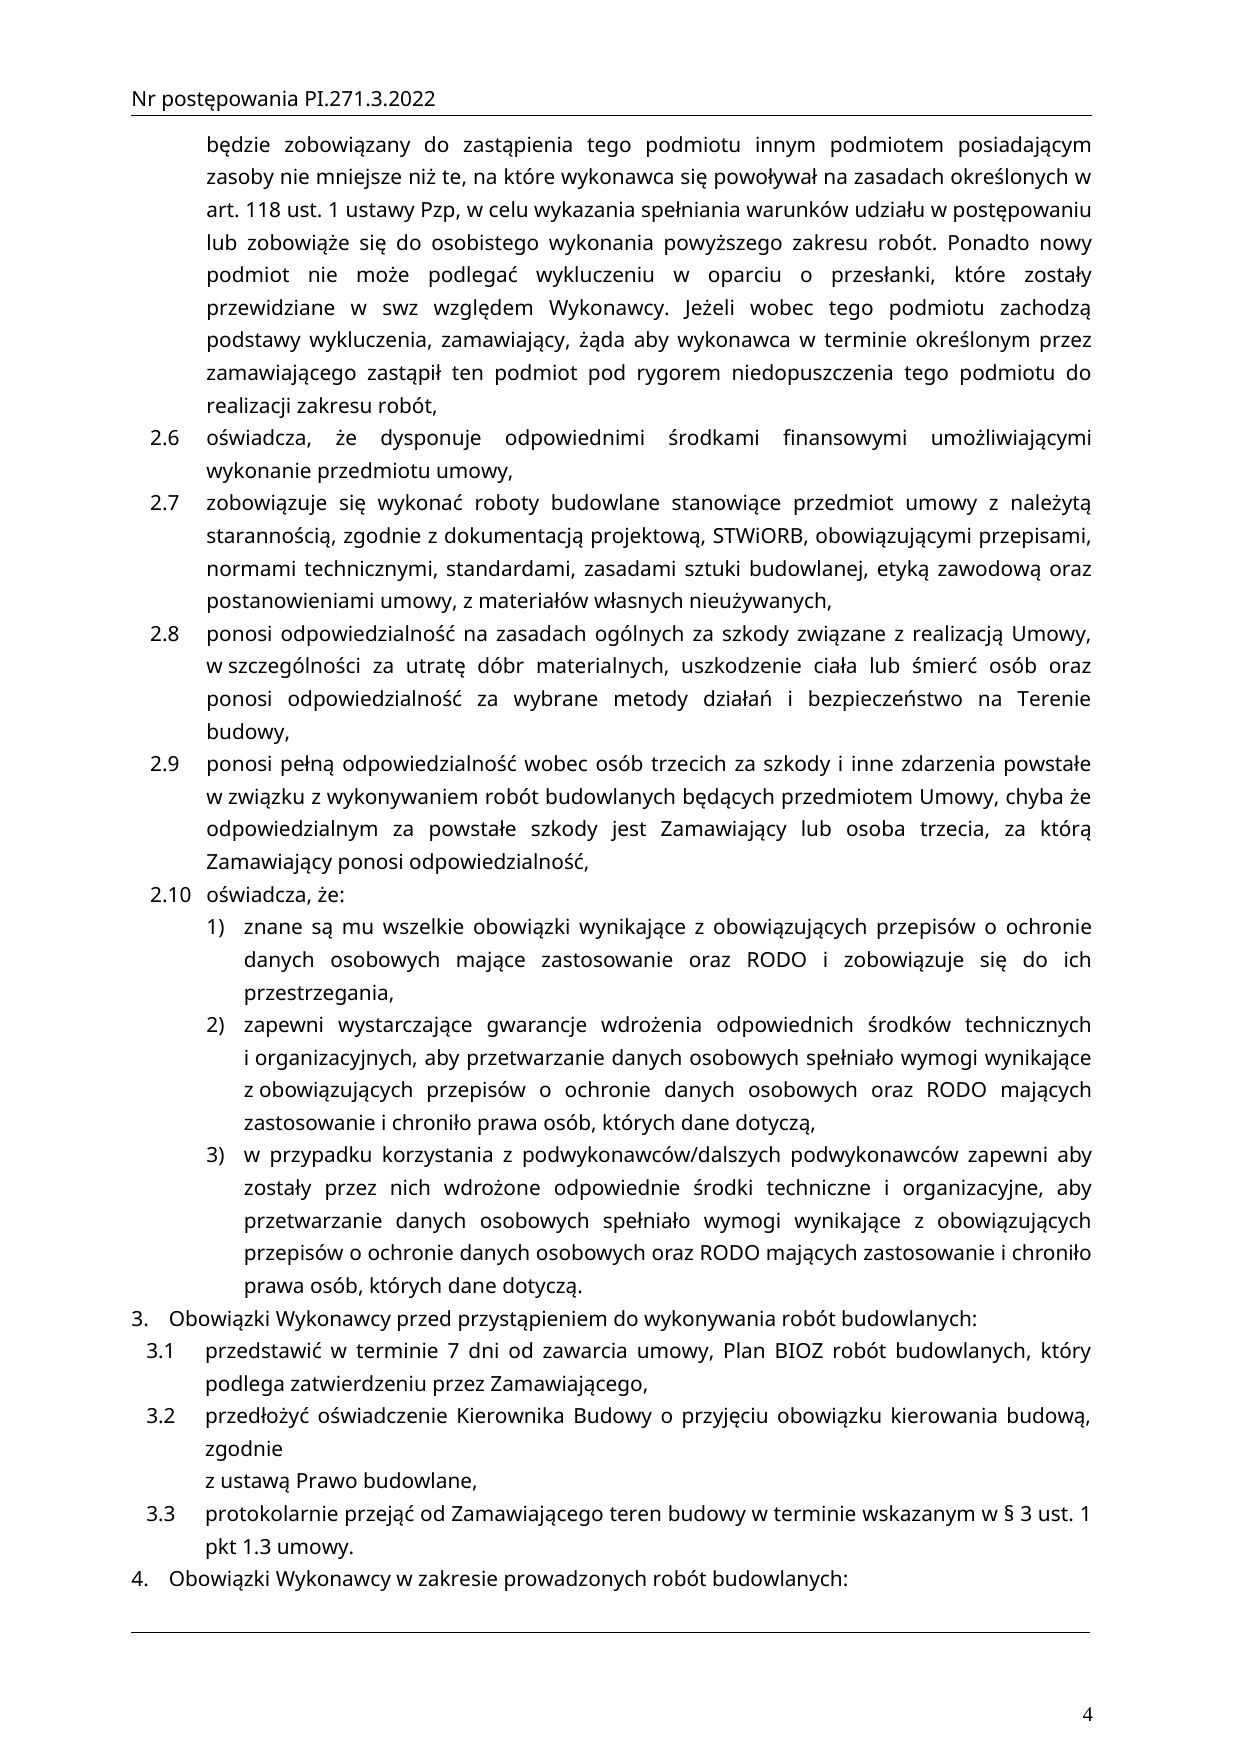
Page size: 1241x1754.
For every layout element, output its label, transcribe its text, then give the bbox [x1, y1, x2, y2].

list protokolarnie przejąć od Zamawiającego teren budowy w terminie wskazanym w § 3 ust. 1 pkt 1.3 umowy. [146, 1499, 1092, 1560]
list oświadcza, że: [150, 880, 1092, 908]
list ponosi pełną odpowiedzialność wobec osób trzecich za szkody i inne zdarzenia powstałe w związku z wykonywaniem robót budowlanych będących przedmiotem Umowy, chyba że odpowiedzialnym za powstałe szkody jest Zamawiający lub osoba trzecia, za którą Zamawiający ponosi odpowiedzialność, [150, 749, 1092, 876]
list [150, 130, 1092, 419]
list w przypadku korzystania z podwykonawców/dalszych podwykonawców zapewni aby zostały przez nich wdrożone odpowiednie środki techniczne i organizacyjne, aby przetwarzanie danych osobowych spełniało wymogi wynikające z obowiązujących przepisów o ochronie danych osobowych oraz RODO mających zastosowanie i chroniło prawa osób, których dane dotyczą. [206, 1141, 1092, 1299]
list przedłożyć oświadczenie Kierownika Budowy o przyjęciu obowiązku kierowania budową, zgodnie z ustawą Prawo budowlane, [146, 1401, 1092, 1495]
list Obowiązki Wykonawcy przed przystąpieniem do wykonywania robót budowlanych: [131, 1304, 1092, 1332]
list ponosi odpowiedzialność na zasadach ogólnych za szkody związane z realizacją Umowy, w szczególności za utratę dóbr materialnych, uszkodzenie ciała lub śmierć osób oraz ponosi odpowiedzialność za wybrane metody działań i bezpieczeństwo na Terenie budowy, [150, 619, 1092, 745]
list oświadcza, że dysponuje odpowiednimi środkami finansowymi umożliwiającymi wykonanie przedmiotu umowy, [150, 423, 1092, 484]
list przedstawić w terminie 7 dni od zawarcia umowy, Plan BIOZ robót budowlanych, który podlega zatwierdzeniu przez Zamawiającego, [146, 1336, 1092, 1397]
list Obowiązki Wykonawcy w zakresie prowadzonych robót budowlanych: [131, 1564, 1092, 1593]
list zapewni wystarczające gwarancje wdrożenia odpowiednich środków technicznych i organizacyjnych, aby przetwarzanie danych osobowych spełniało wymogi wynikające z obowiązujących przepisów o ochronie danych osobowych oraz RODO mających zastosowanie i chroniło prawa osób, których dane dotyczą, [206, 1010, 1092, 1136]
list zobowiązuje się wykonać roboty budowlane stanowiące przedmiot umowy z należytą starannością, zgodnie z dokumentacją projektową, STWiORB, obowiązującymi przepisami, normami technicznymi, standardami, zasadami sztuki budowlanej, etyką zawodową oraz postanowieniami umowy, z materiałów własnych nieużywanych, [150, 488, 1092, 615]
list znane są mu wszelkie obowiązki wynikające z obowiązujących przepisów o ochronie danych osobowych mające zastosowanie oraz RODO i zobowiązuje się do ich przestrzegania, [206, 912, 1092, 1006]
